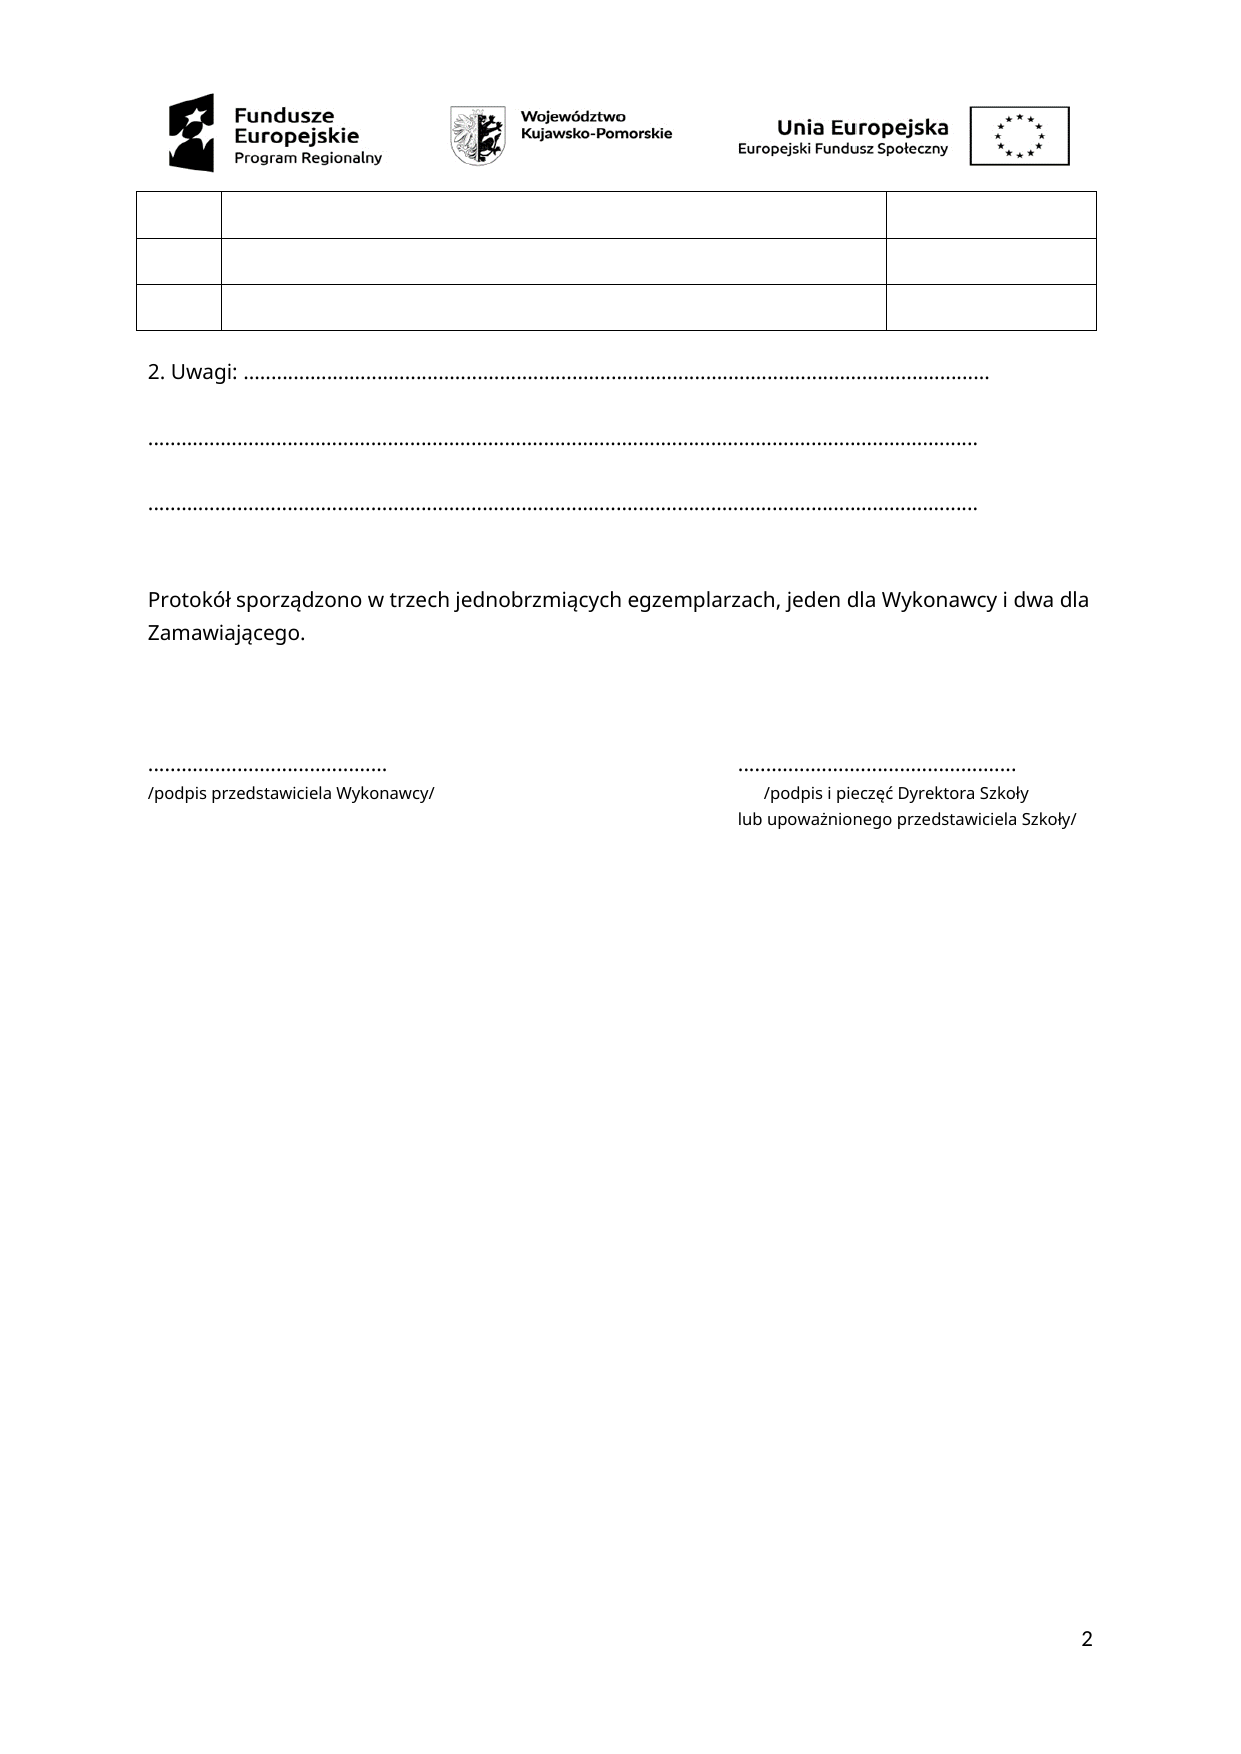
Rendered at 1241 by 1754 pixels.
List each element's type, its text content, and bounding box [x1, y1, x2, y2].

text 2. Uwagi: ...................................................................................................................................... [148, 357, 1093, 386]
text ..................................................................................................................................................... [148, 423, 1093, 451]
text /podpis przedstawiciela Wykonawcy/ /podpis i pieczęć Dyrektora Szkoły [148, 781, 1093, 804]
text Protokół sporządzono w trzech jednobrzmiących egzemplarzach, jeden dla Wykonawcy i dwa dla Zamawiającego. [148, 586, 1093, 647]
table_cell [887, 239, 1096, 284]
text lub upoważnionego przedstawiciela Szkoły/ [148, 807, 1093, 830]
table_cell [137, 285, 221, 330]
table_cell [137, 192, 221, 237]
table_cell [222, 192, 886, 237]
table_cell [887, 285, 1096, 330]
table_cell [887, 192, 1096, 237]
table_cell [137, 239, 221, 284]
table_cell [222, 239, 886, 284]
picture [147, 73, 1093, 191]
text ........................................... .................................................. [148, 749, 1093, 777]
text ..................................................................................................................................................... [148, 488, 1093, 516]
table_cell [222, 285, 886, 330]
